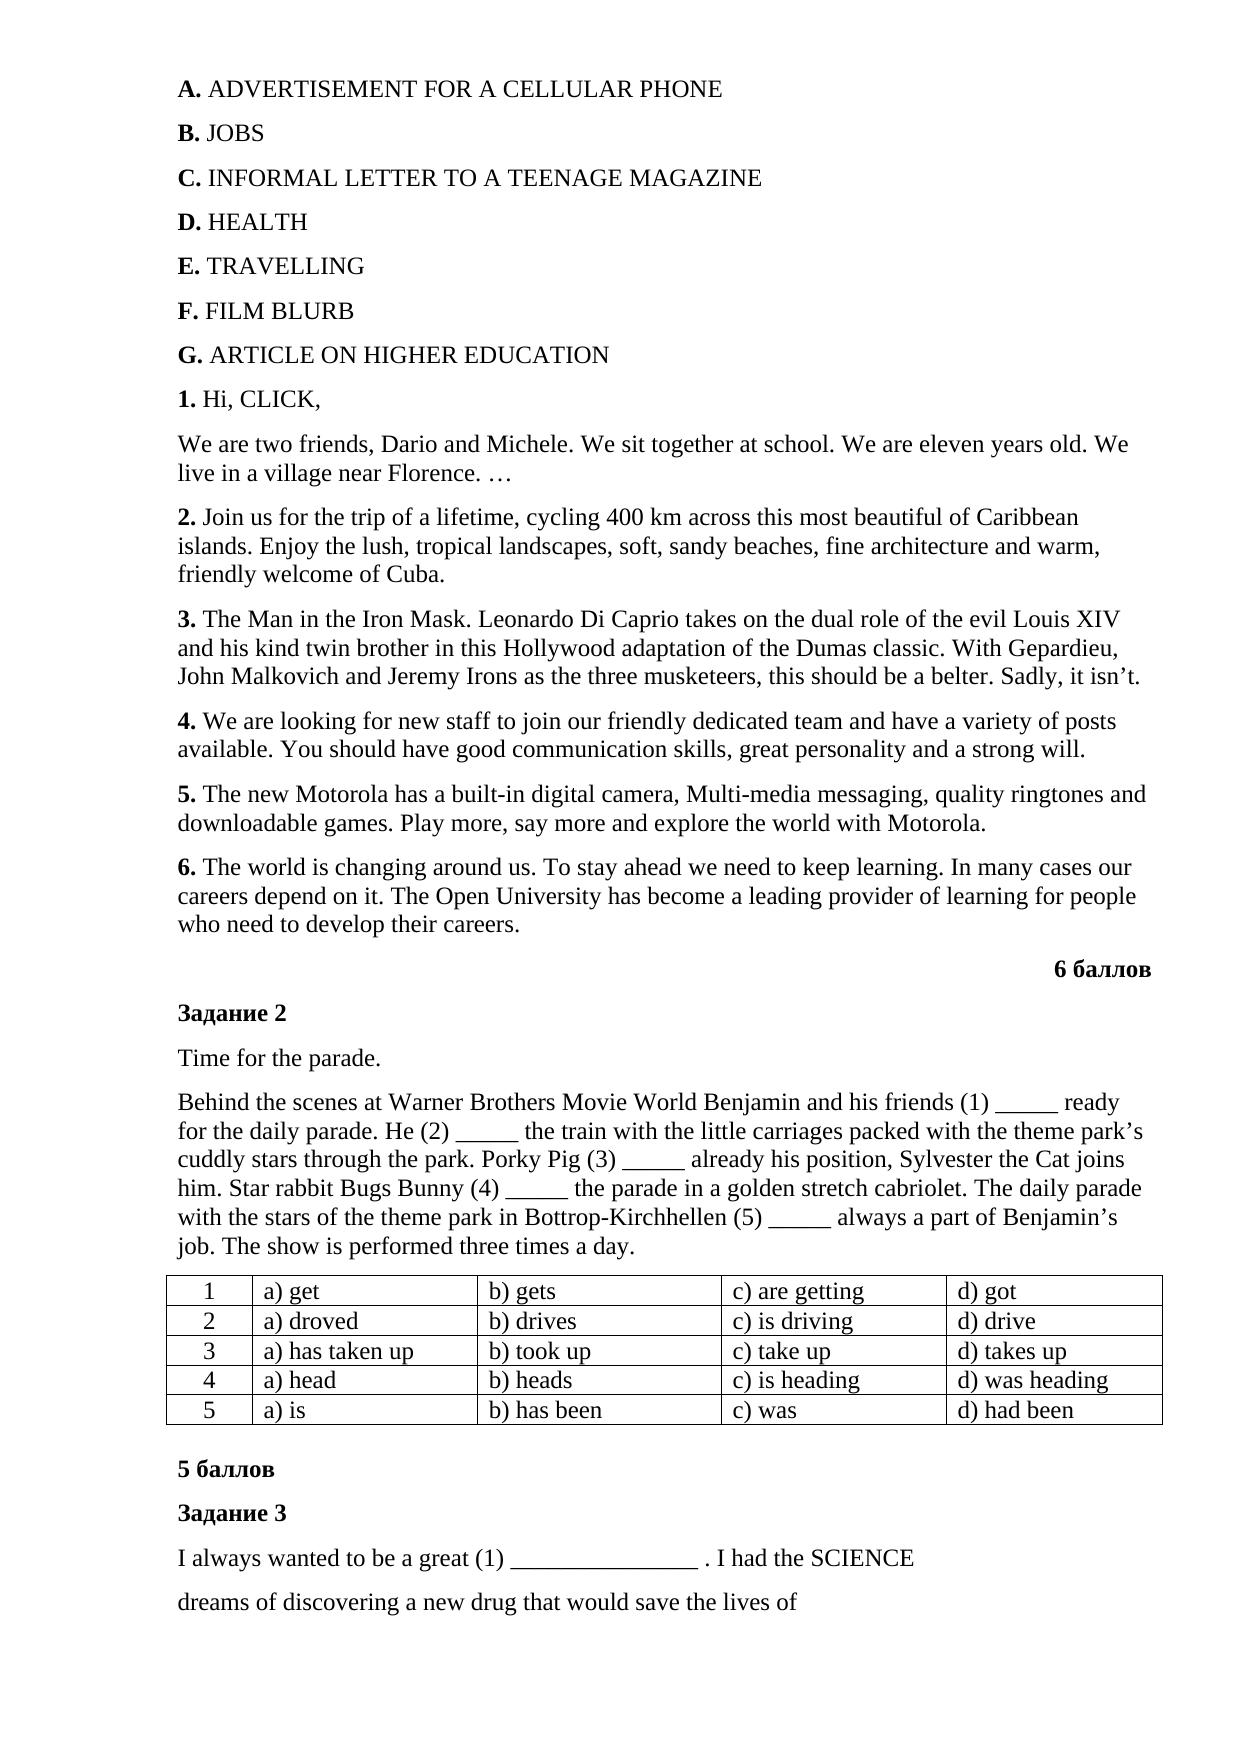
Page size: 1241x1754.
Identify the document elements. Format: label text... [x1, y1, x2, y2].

text Behind the scenes at Warner Brothers Movie World Benjamin and his friends (1) _____ ready for the daily parade. He (2) _____ the train with the little carriages packed with the theme park’s cuddly stars through the park. Porky Pig (3) _____ already his position, Sylvester the Cat joins him. Star rabbit Bugs Bunny (4) _____ the parade in a golden stretch cabriolet. The daily parade with the stars of the theme park in Bottrop-Kirchhellen (5) _____ always a part of Benjamin’s job. The show is performed three times a day. [177, 1087, 1152, 1259]
table_cell b) took up [478, 1336, 721, 1364]
table_cell b) drives [478, 1306, 721, 1335]
text A. ADVERTISEMENT FOR A CELLULAR PHONE [177, 74, 1152, 103]
text 1. Hi, CLICK, [177, 384, 1152, 413]
text dreams of discovering a new drug that would save the lives of [177, 1587, 1152, 1616]
table_cell c) is heading [722, 1366, 946, 1394]
table_cell d) takes up [947, 1336, 1162, 1364]
text 6. The world is changing around us. To stay ahead we need to keep learning. In many cases our careers depend on it. The Open University has become a leading provider of learning for people who need to develop their careers. [177, 852, 1152, 938]
text 6 баллов [177, 954, 1152, 983]
table_cell 4 [167, 1366, 252, 1394]
table_cell 3 [167, 1336, 252, 1364]
text 5 баллов [177, 1425, 1152, 1483]
table_header a) get [253, 1276, 477, 1305]
table_cell d) was heading [947, 1366, 1162, 1394]
table_cell d) had been [947, 1395, 1162, 1424]
table_cell c) take up [722, 1336, 946, 1364]
table_cell b) heads [478, 1366, 721, 1394]
text We are two friends, Dario and Michele. We sit together at school. We are eleven years old. We live in a village near Florence. … [177, 429, 1152, 486]
text Задание 3 [177, 1498, 1152, 1527]
text 3. The Man in the Iron Mask. Leonardo Di Caprio takes on the dual role of the evil Louis XIV and his kind twin brother in this Hollywood adaptation of the Dumas classic. With Gepardieu, John Malkovich and Jeremy Irons as the three musketeers, this should be a belter. Sadly, it isn’t. [177, 604, 1152, 690]
text 5. The new Motorola has a built-in digital camera, Multi-media messaging, quality ringtones and downloadable games. Play more, say more and explore the world with Motorola. [177, 779, 1152, 836]
table_header b) gets [478, 1276, 721, 1305]
text E. TRAVELLING [177, 251, 1152, 280]
table_header 1 [167, 1276, 252, 1305]
table_cell d) drive [947, 1306, 1162, 1335]
text C. INFORMAL LETTER TO A TEENAGE MAGAZINE [177, 163, 1152, 191]
table_cell a) has taken up [253, 1336, 477, 1364]
text G. ARTICLE ON HIGHER EDUCATION [177, 340, 1152, 369]
table_cell a) head [253, 1366, 477, 1394]
text 2. Join us for the trip of a lifetime, cycling 400 km across this most beautiful of Caribbean islands. Enjoy the lush, tropical landscapes, soft, sandy beaches, fine architecture and warm, friendly welcome of Cuba. [177, 502, 1152, 588]
text D. HEALTH [177, 207, 1152, 236]
table_header d) got [947, 1276, 1162, 1305]
text B. JOBS [177, 118, 1152, 147]
table_header c) are getting [722, 1276, 946, 1305]
text I always wanted to be a great (1) _______________ . I had the SCIENCE [177, 1543, 1152, 1571]
table_cell a) droved [253, 1306, 477, 1335]
text Time for the parade. [177, 1043, 1152, 1071]
text F. FILM BLURB [177, 296, 1152, 324]
table_cell 2 [167, 1306, 252, 1335]
table_cell c) was [722, 1395, 946, 1424]
table_cell c) is driving [722, 1306, 946, 1335]
table_cell a) is [253, 1395, 477, 1424]
table_cell 5 [167, 1395, 252, 1424]
table_cell b) has been [478, 1395, 721, 1424]
text 4. We are looking for new staff to join our friendly dedicated team and have a variety of posts available. You should have good communication skills, great personality and a strong will. [177, 706, 1152, 763]
text Задание 2 [177, 998, 1152, 1027]
